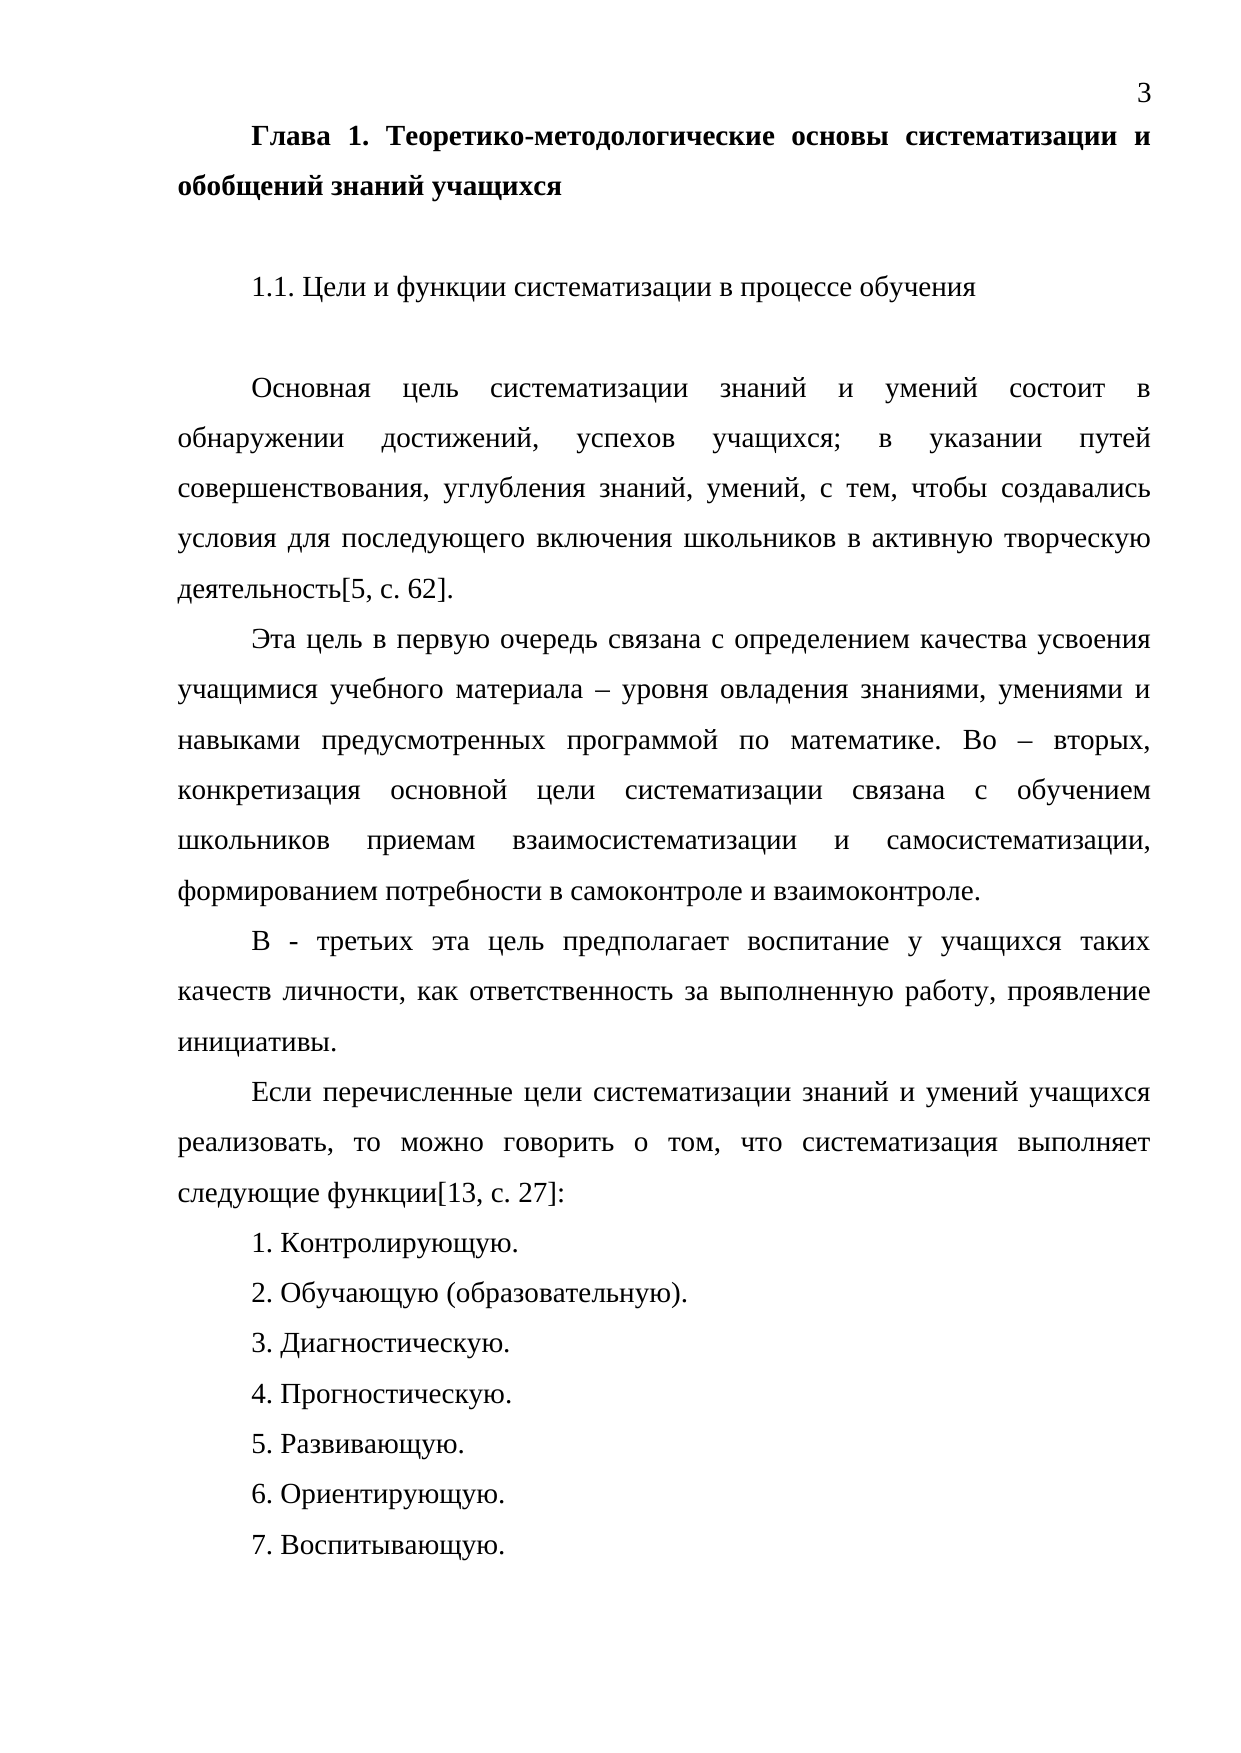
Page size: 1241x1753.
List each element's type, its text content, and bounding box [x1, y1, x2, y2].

text Эта цель в первую очередь связана с определением качества усвоения учащимися учебного материала – уровня овладения знаниями, умениями и навыками предусмотренных программой по математике. Во – вторых, конкретизация основной цели систематизации связана с обучением школьников приемам взаимосистематизации и самосистематизации, формированием потребности в самоконтроле и взаимоконтроле. [177, 621, 1152, 906]
text 5. Развивающую. [177, 1426, 1152, 1460]
text В - третьих эта цель предполагает воспитание у учащихся таких качеств личности, как ответственность за выполненную работу, проявление инициативы. [177, 923, 1152, 1057]
subtitle 1. Контролирующую. [177, 1225, 1152, 1258]
text 7. Воспитывающую. [177, 1527, 1152, 1560]
text 1.1. Цели и функции систематизации в процессе обучения [177, 269, 1152, 303]
text Если перечисленные цели систематизации знаний и умений учащихся реализовать, то можно говорить о том, что систематизация выполняет следующие функции[13, с. 27]: [177, 1074, 1152, 1208]
text 4. Прогностическую. [177, 1376, 1152, 1409]
text 3. Диагностическую. [177, 1326, 1152, 1359]
text Основная цель систематизации знаний и умений состоит в обнаружении достижений, успехов учащихся; в указании путей совершенствования, углубления знаний, умений, с тем, чтобы создавались условия для последующего включения школьников в активную творческую деятельность[5, с. 62]. [177, 370, 1152, 604]
text 2. Обучающую (образовательную). [177, 1275, 1152, 1309]
text Глава 1. Теоретико-методологические основы систематизации и обобщений знаний учащихся [177, 118, 1152, 202]
text 6. Ориентирующую. [177, 1477, 1152, 1510]
